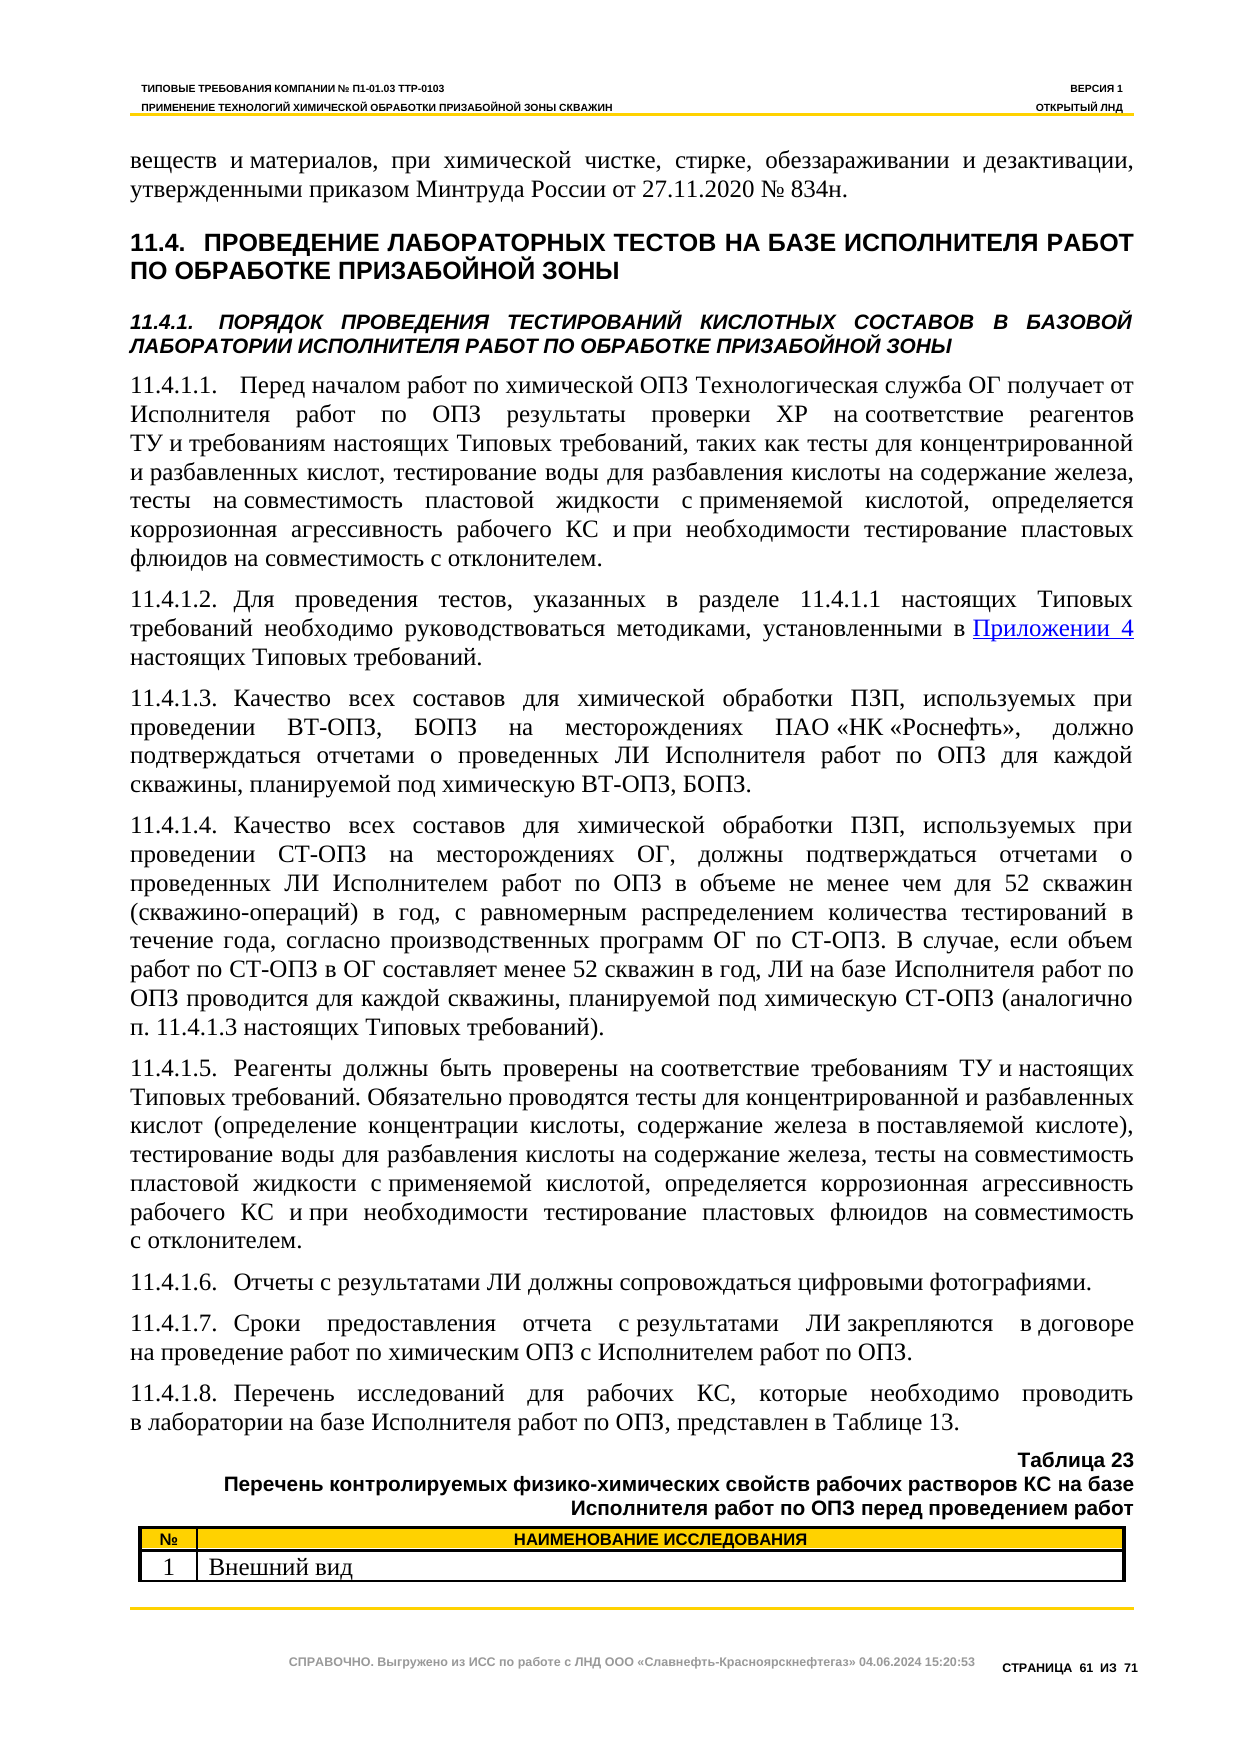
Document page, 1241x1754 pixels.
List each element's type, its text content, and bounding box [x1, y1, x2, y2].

list Качество всех составов для химической обработки ПЗП, используемых при проведении ВТ-ОПЗ, БОПЗ на месторождениях ПАО «НК «Роснефть», должно подтверждаться отчетами о проведенных ЛИ Исполнителя работ по ОПЗ для каждой скважины, планируемой под химическую ВТ-ОПЗ, БОПЗ. [130, 683, 1134, 798]
table_header НАИМЕНОВАНИЕ ИССЛЕДОВАНИЯ [198, 1529, 1122, 1548]
list Перечень исследований для рабочих КС, которые необходимо проводить в лаборатории на базе Исполнителя работ по ОПЗ, представлен в Таблице 13. [130, 1378, 1134, 1436]
list Реагенты должны быть проверены на соответствие требованиям ТУ и настоящих Типовых требований. Обязательно проводятся тесты для концентрированной и разбавленных кислот (определение концентрации кислоты, содержание железа в поставляемой кислоте), тестирование воды для разбавления кислоты на содержание железа, тесты на совместимость пластовой жидкости с применяемой кислотой, определяется коррозионная агрессивность рабочего КС и при необходимости тестирование пластовых флюидов на совместимость с отклонителем. [130, 1053, 1134, 1254]
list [130, 145, 1134, 203]
list ПРОВЕДЕНИЕ ЛАБОРАТОРНЫХ ТЕСТОВ НА БАЗЕ ИСПОЛНИТЕЛЯ РАБОТ ПО ОБРАБОТКЕ ПРИЗАБОЙНОЙ ЗОНЫ [130, 228, 1134, 285]
list Качество всех составов для химической обработки ПЗП, используемых при проведении СТ-ОПЗ на месторождениях ОГ, должны подтверждаться отчетами о проведенных ЛИ Исполнителем работ по ОПЗ в объеме не менее чем для 52 скважин (скважино-операций) в год, с равномерным распределением количества тестирований в течение года, согласно производственных программ ОГ по СТ-ОПЗ. В случае, если объем работ по СТ-ОПЗ в ОГ составляет менее 52 скважин в год, ЛИ на базе Исполнителя работ по ОПЗ проводится для каждой скважины, планируемой под химическую СТ-ОПЗ (аналогично п. 11.4.1.3 настоящих Типовых требований). [130, 811, 1134, 1041]
list Перед началом работ по химической ОПЗ Технологическая служба ОГ получает от Исполнителя работ по ОПЗ результаты проверки ХР на соответствие реагентов ТУ и требованиям настоящих Типовых требований, таких как тесты для концентрированной и разбавленных кислот, тестирование воды для разбавления кислоты на содержание железа, тесты на совместимость пластовой жидкости с применяемой кислотой, определяется коррозионная агрессивность рабочего КС и при необходимости тестирование пластовых флюидов на совместимость с отклонителем. [130, 371, 1134, 572]
text Перечень контролируемых физико-химических свойств рабочих растворов КС на базе Исполнителя работ по ОПЗ перед проведением работ [130, 1472, 1134, 1520]
table_cell 1 [142, 1552, 196, 1580]
list Отчеты с результатами ЛИ должны сопровождаться цифровыми фотографиями. [130, 1267, 1134, 1296]
table_header № [142, 1529, 196, 1548]
list Для проведения тестов, указанных в разделе 11.4.1.1 настоящих Типовых требований необходимо руководствоваться методиками, установленными в Приложении 4 настоящих Типовых требований. [130, 584, 1134, 671]
table_cell Внешний вид [198, 1552, 1122, 1580]
list Сроки предоставления отчета с результатами ЛИ закрепляются в договоре на проведение работ по химическим ОПЗ с Исполнителем работ по ОПЗ. [130, 1308, 1134, 1366]
list ПОРЯДОК ПРОВЕДЕНИЯ ТЕСТИРОВАНИЙ КИСЛОТНЫХ СОСТАВОВ В БАЗОВОЙ ЛАБОРАТОРИИ ИСПОЛНИТЕЛЯ РАБОТ ПО ОБРАБОТКЕ ПРИЗАБОЙНОЙ ЗОНЫ [130, 310, 1134, 358]
